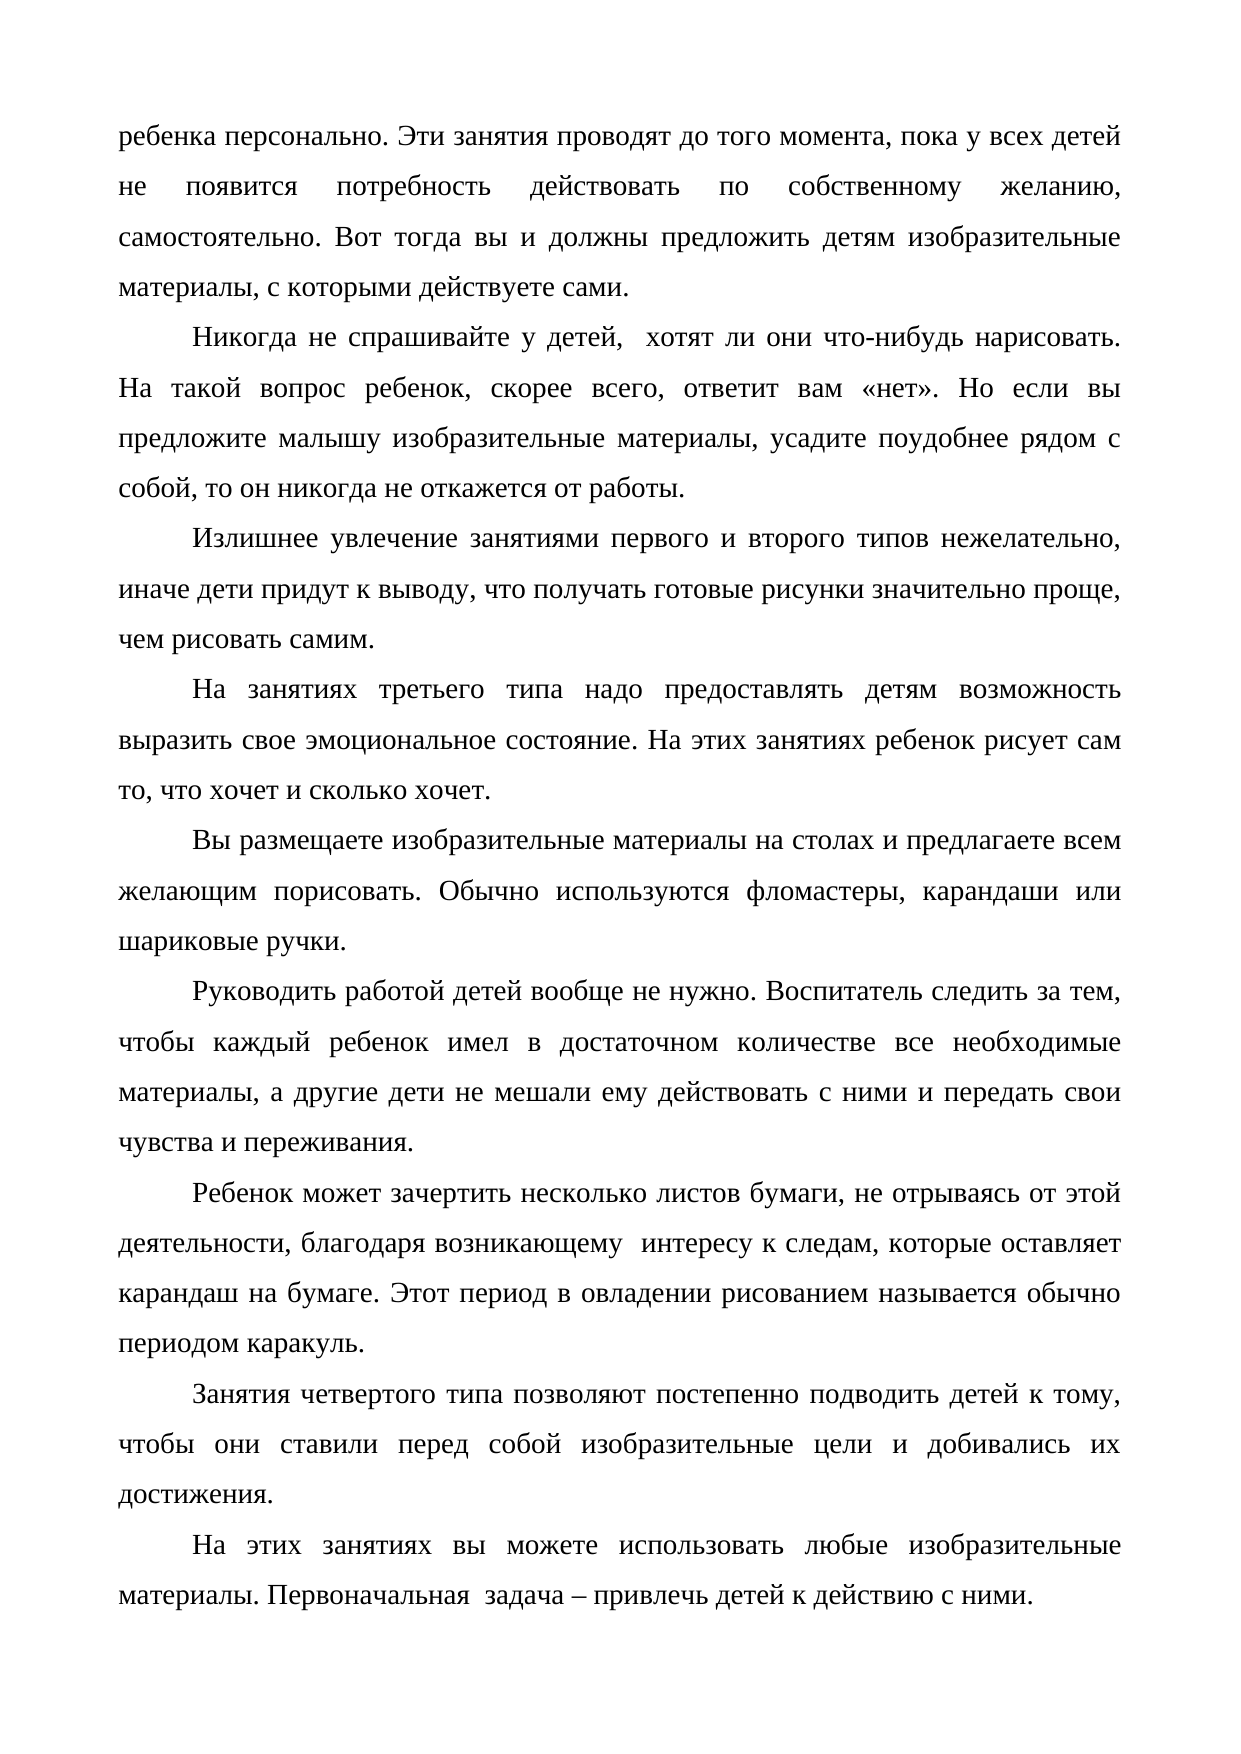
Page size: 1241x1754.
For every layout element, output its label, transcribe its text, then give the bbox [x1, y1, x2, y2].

text Никогда не спрашивайте у детей, хотят ли они что-нибудь нарисовать. На такой вопрос ребенок, скорее всего, ответит вам «нет». Но если вы предложите малышу изобразительные материалы, усадите поудобнее рядом с собой, то он никогда не откажется от работы. [118, 319, 1122, 504]
text Излишнее увлечение занятиями первого и второго типов нежелательно, иначе дети придут к выводу, что получать готовые рисунки значительно проще, чем рисовать самим. [118, 521, 1122, 655]
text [118, 118, 1122, 303]
text На занятиях третьего типа надо предоставлять детям возможность выразить свое эмоциональное состояние. На этих занятиях ребенок рисует сам то, что хочет и сколько хочет. [118, 672, 1122, 806]
text Вы размещаете изобразительные материалы на столах и предлагаете всем желающим порисовать. Обычно используются фломастеры, карандаши или шариковые ручки. [118, 822, 1122, 957]
text На этих занятиях вы можете использовать любые изобразительные материалы. Первоначальная задача – привлечь детей к действию с ними. [118, 1527, 1122, 1611]
text Занятия четвертого типа позволяют постепенно подводить детей к тому, чтобы они ставили перед собой изобразительные цели и добивались их достижения. [118, 1376, 1122, 1510]
text Руководить работой детей вообще не нужно. Воспитатель следить за тем, чтобы каждый ребенок имел в достаточном количестве все необходимые материалы, а другие дети не мешали ему действовать с ними и передать свои чувства и переживания. [118, 973, 1122, 1158]
text Ребенок может зачертить несколько листов бумаги, не отрываясь от этой деятельности, благодаря возникающему интересу к следам, которые оставляет карандаш на бумаге. Этот период в овладении рисованием называется обычно периодом каракуль. [118, 1175, 1122, 1359]
